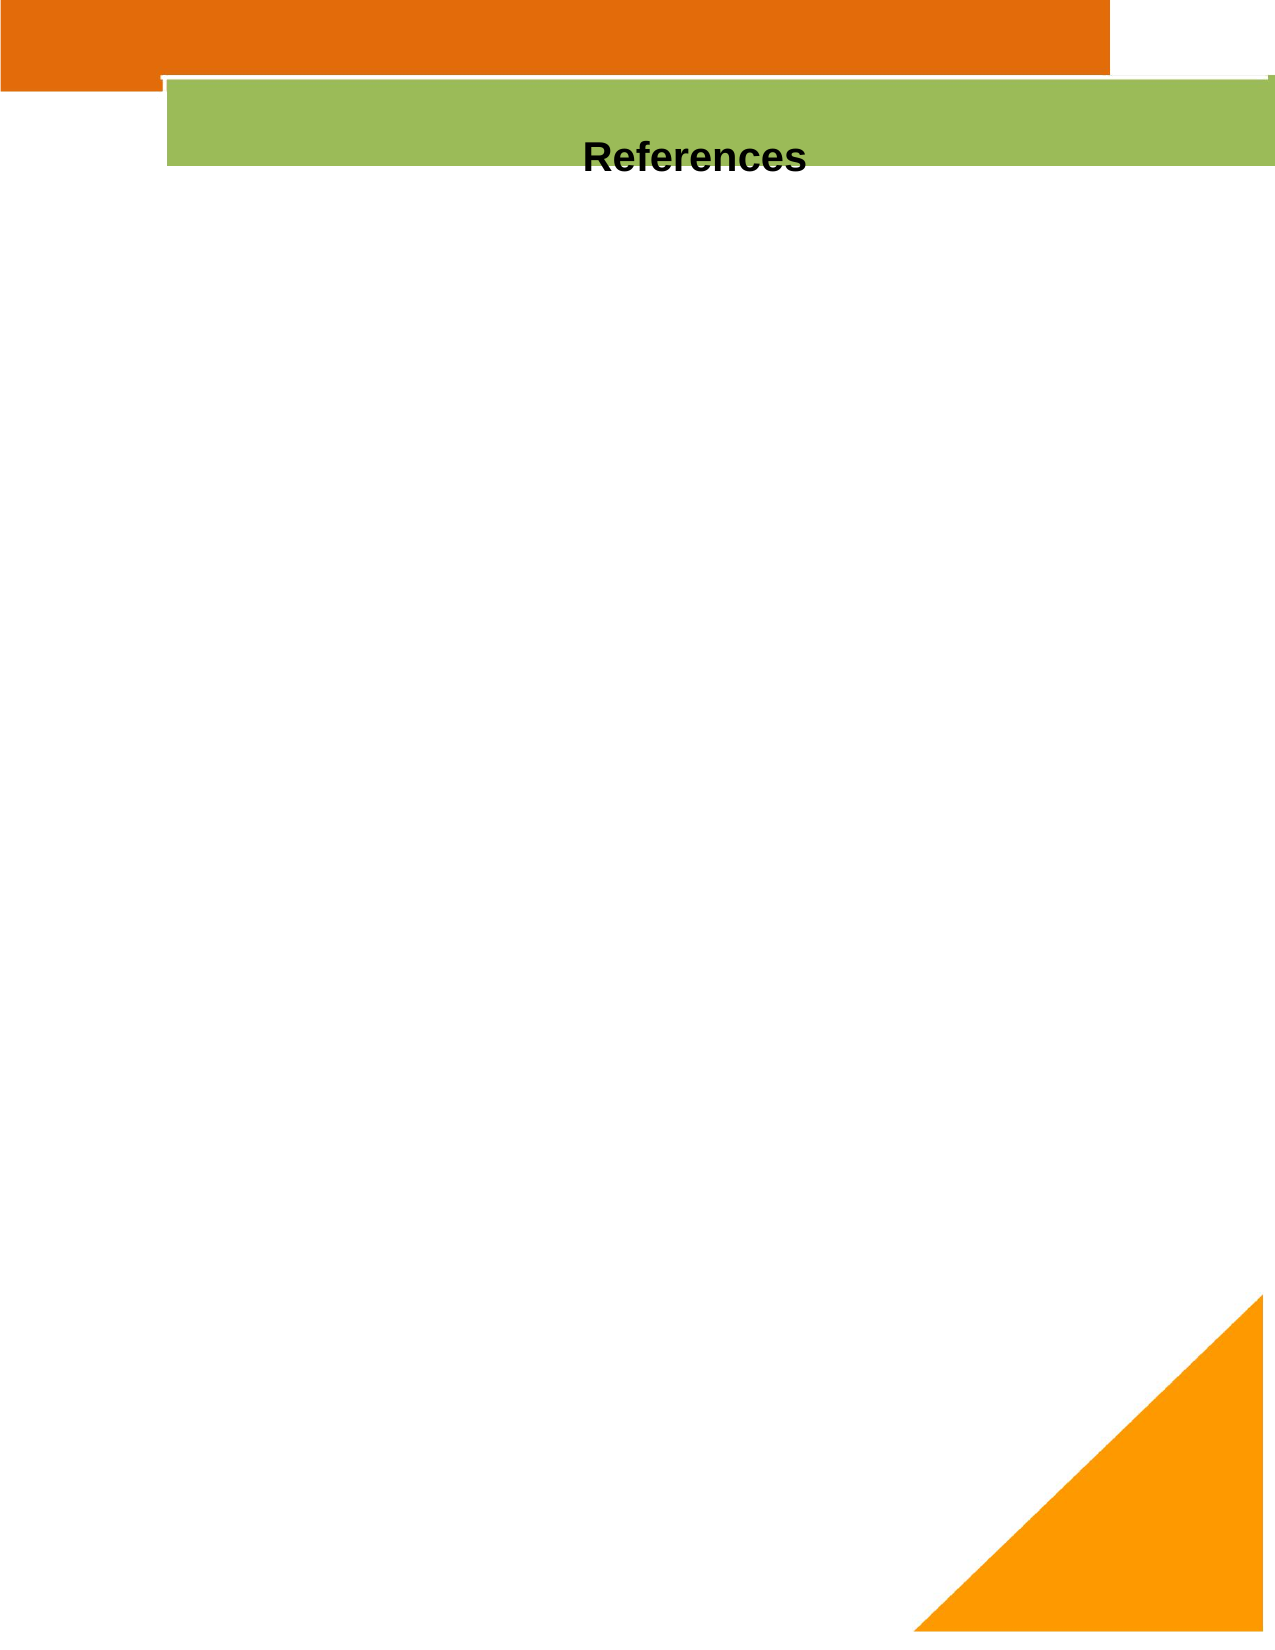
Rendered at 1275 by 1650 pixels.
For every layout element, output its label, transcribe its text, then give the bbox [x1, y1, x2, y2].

text References [150, 132, 1239, 180]
picture [912, 1292, 1264, 1632]
picture [0, 0, 1275, 166]
